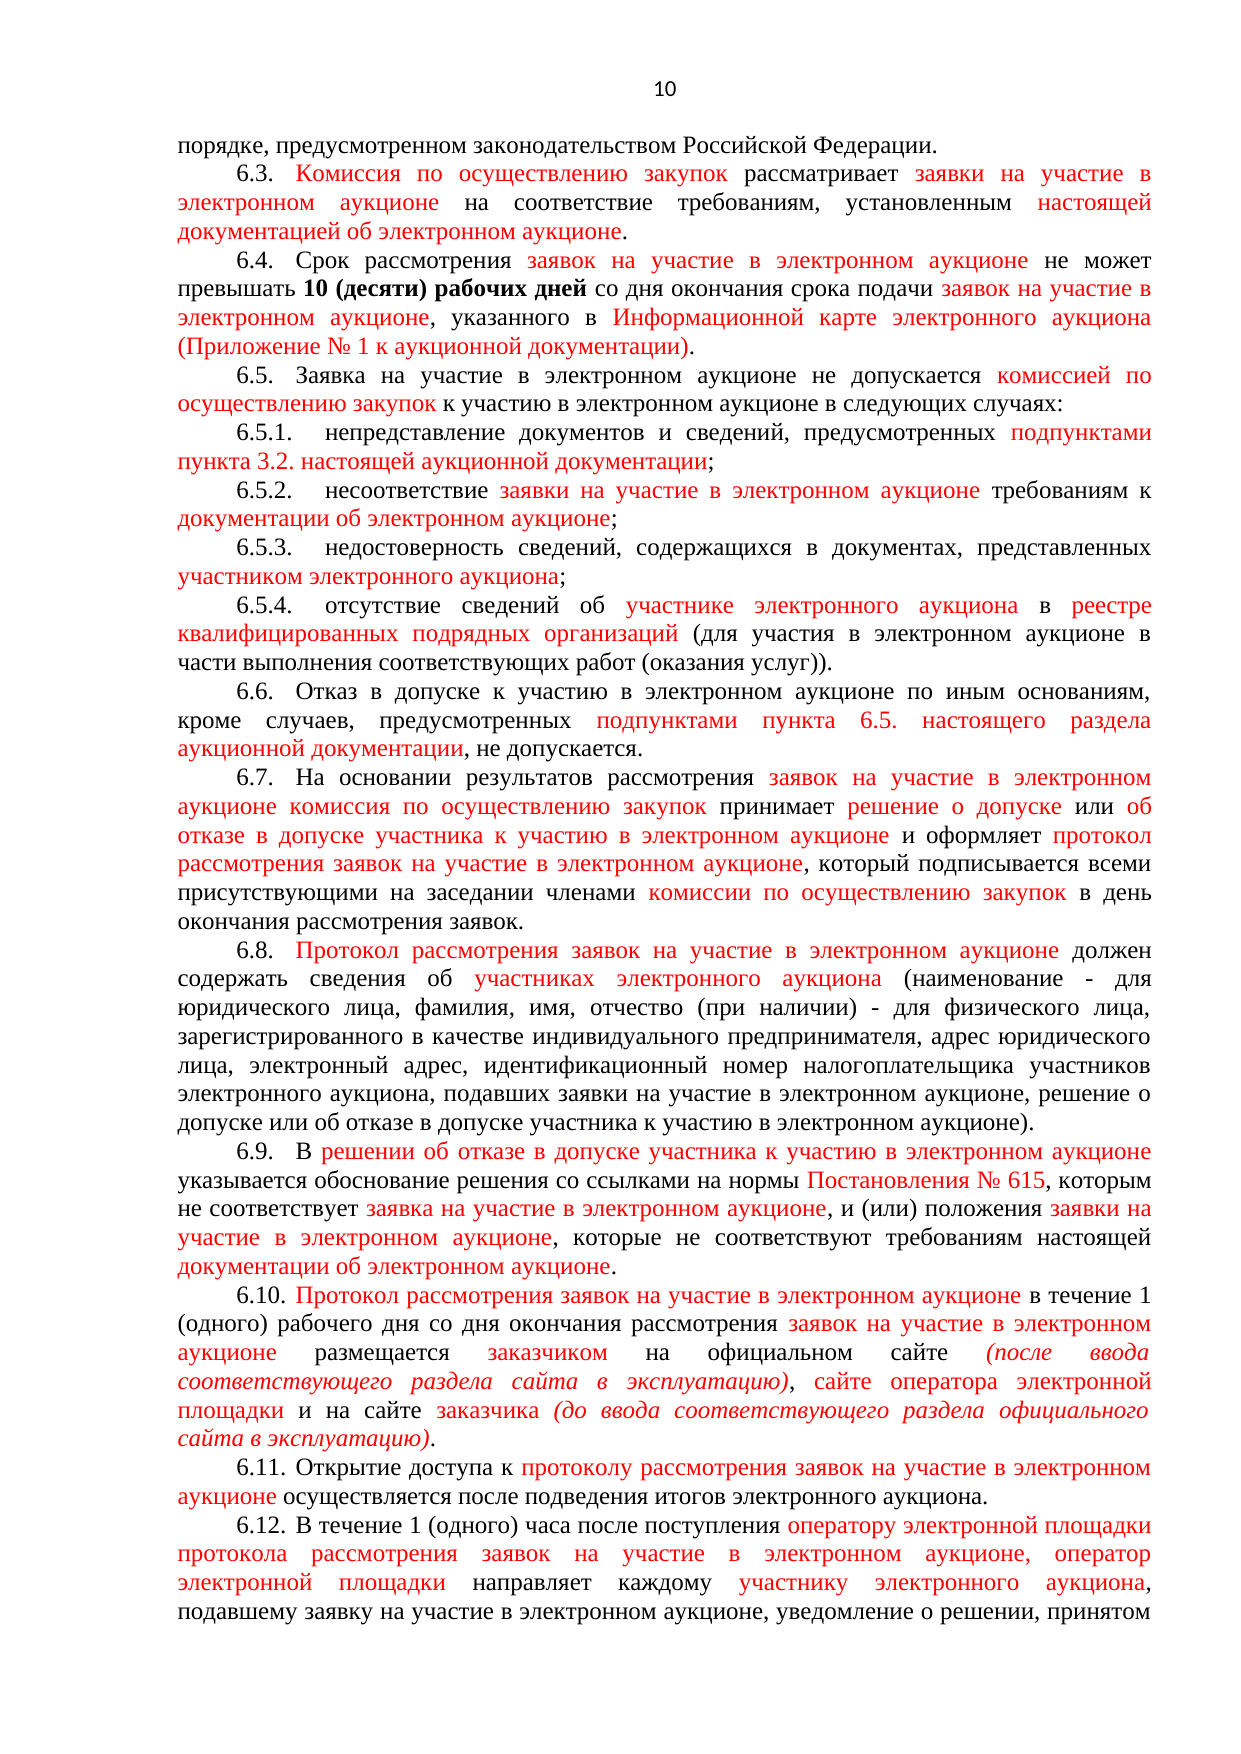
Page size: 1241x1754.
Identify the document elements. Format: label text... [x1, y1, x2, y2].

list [177, 1510, 1152, 1625]
list Срок рассмотрения заявок на участие в электронном аукционе не может превышать 10 (десяти) рабочих дней со дня окончания срока подачи заявок на участие в электронном аукционе, указанного в Информационной карте электронного аукциона (Приложение № 1 к аукционной документации). [177, 245, 1152, 360]
list В решении об отказе в допуске участника к участию в электронном аукционе указывается обоснование решения со ссылками на нормы Постановления № 615, которым не соответствует заявка на участие в электронном аукционе, и (или) положения заявки на участие в электронном аукционе, которые не соответствуют требованиям настоящей документации об электронном аукционе. [177, 1136, 1152, 1280]
list Открытие доступа к протоколу рассмотрения заявок на участие в электронном аукционе осуществляется после подведения итогов электронного аукциона. [177, 1452, 1152, 1510]
list Отказ в допуске к участию в электронном аукционе по иным основаниям, кроме случаев, предусмотренных подпунктами пункта 6.5. настоящего раздела аукционной документации, не допускается. [177, 676, 1152, 762]
list отсутствие сведений об участнике электронного аукциона в реестре квалифицированных подрядных организаций (для участия в электронном аукционе в части выполнения соответствующих работ (оказания услуг)). [177, 590, 1152, 676]
list недостоверность сведений, содержащихся в документах, представленных участником электронного аукциона; [177, 532, 1152, 590]
list Комиссия по осуществлению закупок рассматривает заявки на участие в электронном аукционе на соответствие требованиям, установленным настоящей документацией об электронном аукционе. [177, 158, 1152, 245]
list На основании результатов рассмотрения заявок на участие в электронном аукционе комиссия по осуществлению закупок принимает решение о допуске или об отказе в допуске участника к участию в электронном аукционе и оформляет протокол рассмотрения заявок на участие в электронном аукционе, который подписывается всеми присутствующими на заседании членами комиссии по осуществлению закупок в день окончания рассмотрения заявок. [177, 762, 1152, 935]
list Протокол рассмотрения заявок на участие в электронном аукционе должен содержать сведения об участниках электронного аукциона (наименование - для юридического лица, фамилия, имя, отчество (при наличии) - для физического лица, зарегистрированного в качестве индивидуального предпринимателя, адрес юридического лица, электронный адрес, идентификационный номер налогоплательщика участников электронного аукциона, подавших заявки на участие в электронном аукционе, решение о допуске или об отказе в допуске участника к участию в электронном аукционе). [177, 935, 1152, 1136]
list непредставление документов и сведений, предусмотренных подпунктами пункта 3.2. настоящей аукционной документации; [177, 417, 1152, 475]
list Заявка на участие в электронном аукционе не допускается комиссией по осуществлению закупок к участию в электронном аукционе в следующих случаях: [177, 360, 1152, 417]
list Протокол рассмотрения заявок на участие в электронном аукционе в течение 1 (одного) рабочего дня со дня окончания рассмотрения заявок на участие в электронном аукционе размещается заказчиком на официальном сайте (после ввода соответствующего раздела сайта в эксплуатацию), сайте оператора электронной площадки и на сайте заказчика (до ввода соответствующего раздела официального сайта в эксплуатацию). [177, 1280, 1152, 1452]
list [177, 130, 1152, 158]
list несоответствие заявки на участие в электронном аукционе требованиям к документации об электронном аукционе; [177, 475, 1152, 532]
